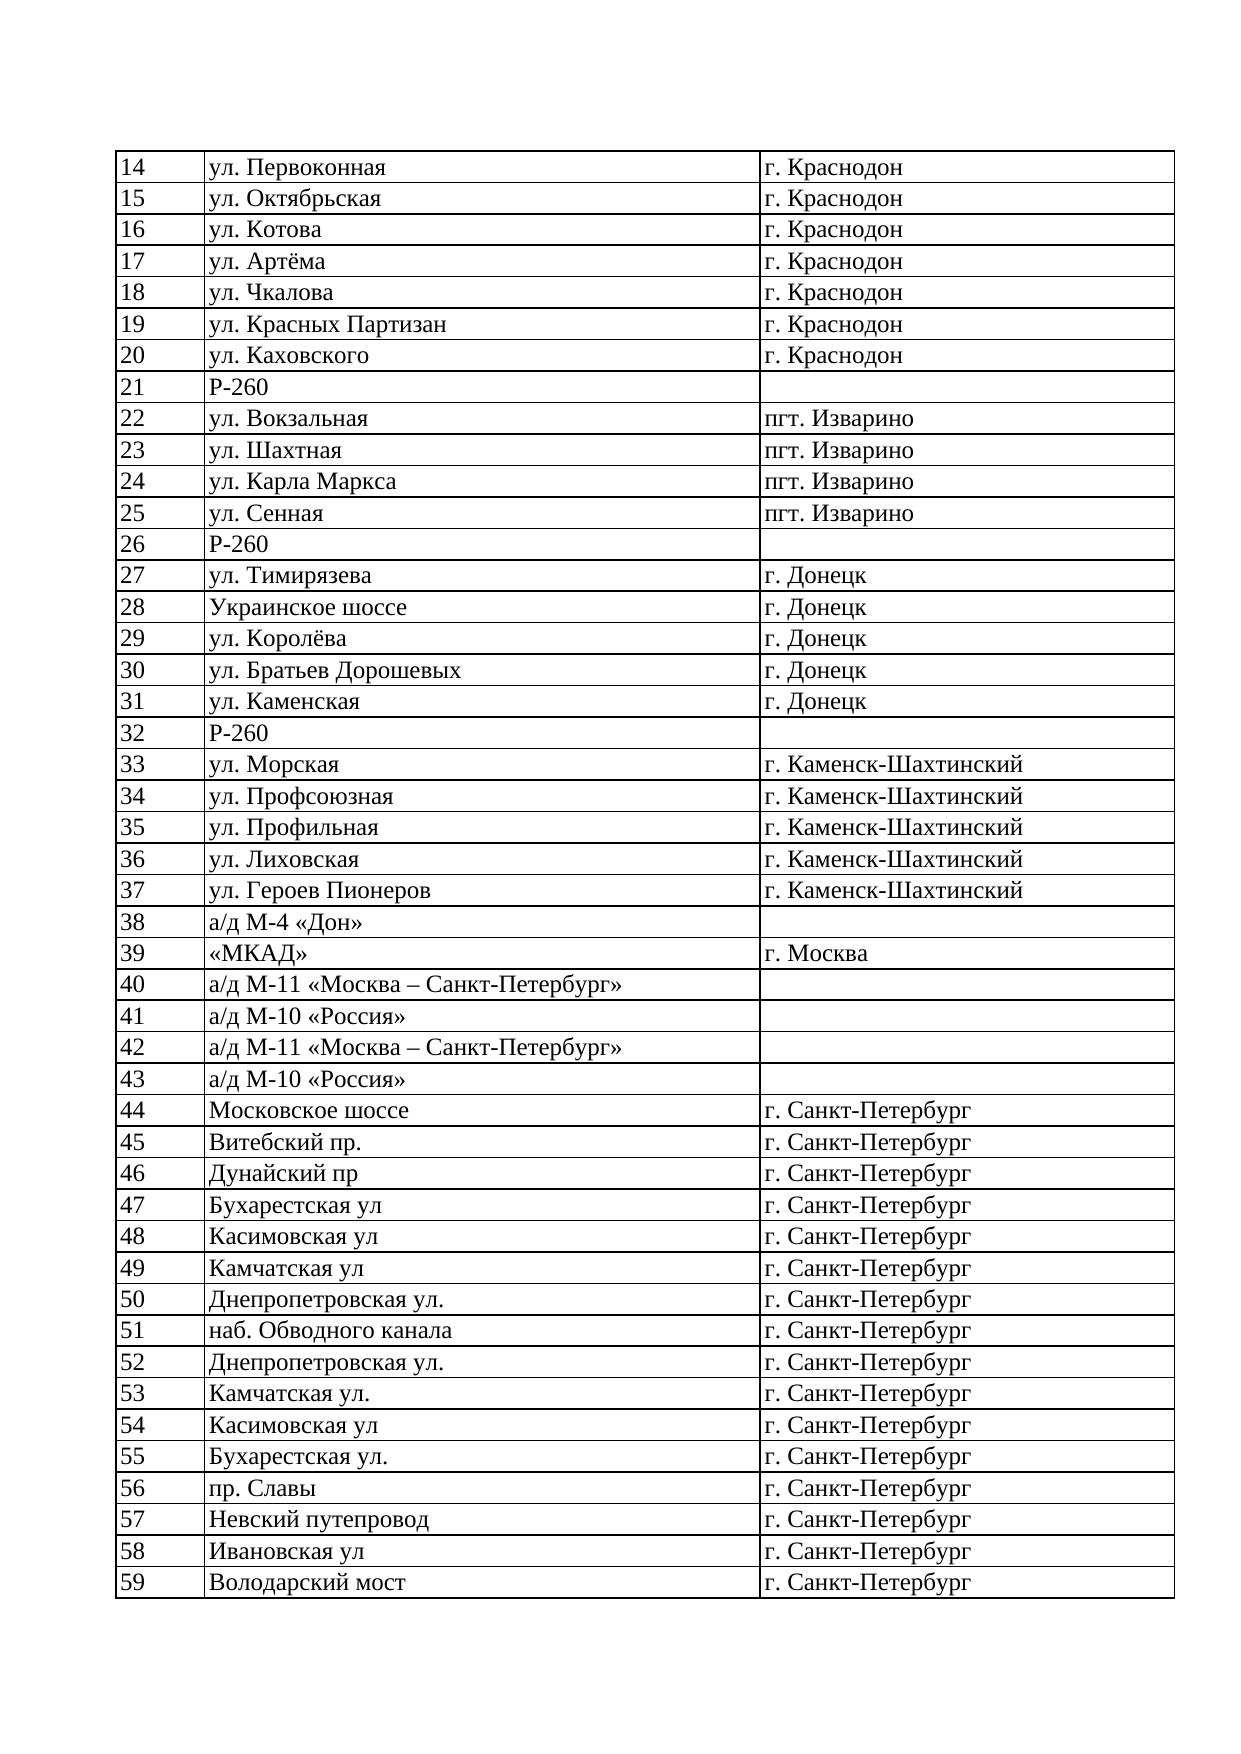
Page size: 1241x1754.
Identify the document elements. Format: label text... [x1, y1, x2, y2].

table_cell 44 [117, 1095, 204, 1125]
table_cell 17 [117, 246, 204, 276]
table_cell 39 [117, 938, 204, 968]
table_cell 43 [117, 1064, 204, 1094]
table_cell 37 [117, 875, 204, 905]
table_cell 45 [117, 1127, 204, 1157]
table_cell г. Краснодон [761, 183, 1174, 213]
table_cell 25 [117, 498, 204, 527]
table_cell ул. Лиховская [205, 844, 759, 873]
table_cell г. Санкт-Петербург [761, 1253, 1174, 1282]
table_cell ул. Чкалова [205, 277, 759, 307]
table_cell 15 [117, 183, 204, 213]
table_cell [761, 907, 1174, 936]
table_cell ул. Сенная [205, 498, 759, 527]
table_cell Р-260 [205, 718, 759, 748]
table_cell г. Санкт-Петербург [761, 1221, 1174, 1251]
table_cell 54 [117, 1410, 204, 1440]
table_cell а/д М-11 «Москва – Санкт-Петербург» [205, 970, 759, 999]
table_cell 55 [117, 1441, 204, 1471]
table_cell 35 [117, 812, 204, 842]
table_cell г. Санкт-Петербург [761, 1127, 1174, 1157]
table_cell 49 [117, 1253, 204, 1282]
table_cell 41 [117, 1001, 204, 1031]
table_cell ул. Каменская [205, 686, 759, 716]
table_cell г. Каменск-Шахтинский [761, 875, 1174, 905]
table_cell г. Санкт-Петербург [761, 1190, 1174, 1219]
table_cell г. Каменск-Шахтинский [761, 812, 1174, 842]
table_cell [761, 372, 1174, 402]
table_cell г. Каменск-Шахтинский [761, 749, 1174, 779]
table_cell пгт. Изварино [761, 435, 1174, 464]
table_cell Днепропетровская ул. [205, 1347, 759, 1377]
table_cell 42 [117, 1032, 204, 1062]
table_cell ул. Красных Партизан [205, 309, 759, 339]
table_cell наб. Обводного канала [205, 1316, 759, 1345]
table_cell Московское шоссе [205, 1095, 759, 1125]
table_cell Бухарестская ул [205, 1190, 759, 1219]
table_cell г. Москва [761, 938, 1174, 968]
table_cell а/д М-10 «Россия» [205, 1001, 759, 1031]
table_cell г. Санкт-Петербург [761, 1378, 1174, 1408]
table_cell г. Санкт-Петербург [761, 1158, 1174, 1188]
table_cell 14 [117, 152, 204, 181]
table_cell г. Санкт-Петербург [761, 1504, 1174, 1534]
table_cell ул. Тимирязева [205, 561, 759, 590]
table_cell г. Краснодон [761, 277, 1174, 307]
table_cell Касимовская ул [205, 1410, 759, 1440]
table_cell ул. Героев Пионеров [205, 875, 759, 905]
table_cell 53 [117, 1378, 204, 1408]
table_cell 23 [117, 435, 204, 464]
table_cell 52 [117, 1347, 204, 1377]
table_cell Бухарестская ул. [205, 1441, 759, 1471]
table_cell 20 [117, 340, 204, 370]
table_cell ул. Артёма [205, 246, 759, 276]
table_cell ул. Котова [205, 215, 759, 244]
table_cell г. Санкт-Петербург [761, 1536, 1174, 1566]
table_cell Касимовская ул [205, 1221, 759, 1251]
table_cell 29 [117, 623, 204, 653]
table_cell 24 [117, 466, 204, 496]
table_cell ул. Братьев Дорошевых [205, 655, 759, 685]
table_cell 59 [117, 1567, 204, 1597]
table_cell г. Санкт-Петербург [761, 1410, 1174, 1440]
table_cell [761, 1064, 1174, 1094]
table_cell ул. Октябрьская [205, 183, 759, 213]
table_cell 32 [117, 718, 204, 748]
table_cell пгт. Изварино [761, 466, 1174, 496]
table_cell г. Краснодон [761, 340, 1174, 370]
table_cell «МКАД» [205, 938, 759, 968]
table_cell г. Краснодон [761, 215, 1174, 244]
table_cell 18 [117, 277, 204, 307]
table_cell Днепропетровская ул. [205, 1284, 759, 1314]
table_cell ул. Каховского [205, 340, 759, 370]
table_cell [761, 970, 1174, 999]
table_cell 51 [117, 1316, 204, 1345]
table_cell Володарский мост [205, 1567, 759, 1597]
table_cell 57 [117, 1504, 204, 1534]
table_cell ул. Королёва [205, 623, 759, 653]
table_cell [761, 1001, 1174, 1031]
table_cell г. Санкт-Петербург [761, 1095, 1174, 1125]
table_cell а/д М-10 «Россия» [205, 1064, 759, 1094]
table_cell [761, 1032, 1174, 1062]
table_cell Ивановская ул [205, 1536, 759, 1566]
table_cell 46 [117, 1158, 204, 1188]
table_cell Украинское шоссе [205, 592, 759, 622]
table_cell ул. Шахтная [205, 435, 759, 464]
table_cell 19 [117, 309, 204, 339]
table_cell пгт. Изварино [761, 498, 1174, 527]
table_cell Р-260 [205, 529, 759, 559]
table_cell 16 [117, 215, 204, 244]
table_cell Невский путепровод [205, 1504, 759, 1534]
table_cell а/д М-11 «Москва – Санкт-Петербург» [205, 1032, 759, 1062]
table_cell Р-260 [205, 372, 759, 402]
table_cell [761, 718, 1174, 748]
table_cell г. Санкт-Петербург [761, 1284, 1174, 1314]
table_cell г. Санкт-Петербург [761, 1567, 1174, 1597]
table_cell ул. Морская [205, 749, 759, 779]
table_cell Камчатская ул. [205, 1378, 759, 1408]
table_cell 48 [117, 1221, 204, 1251]
table_cell 36 [117, 844, 204, 873]
table_cell Дунайский пр [205, 1158, 759, 1188]
table_cell 22 [117, 403, 204, 433]
table_cell 47 [117, 1190, 204, 1219]
table_cell 40 [117, 970, 204, 999]
table_cell 38 [117, 907, 204, 936]
table_cell 34 [117, 781, 204, 811]
table_cell Витебский пр. [205, 1127, 759, 1157]
table_cell г. Санкт-Петербург [761, 1316, 1174, 1345]
table_cell ул. Вокзальная [205, 403, 759, 433]
table_cell ул. Профсоюзная [205, 781, 759, 811]
table_cell г. Донецк [761, 655, 1174, 685]
table_cell г. Донецк [761, 623, 1174, 653]
table_cell пр. Славы [205, 1473, 759, 1503]
table_cell 56 [117, 1473, 204, 1503]
table_cell г. Санкт-Петербург [761, 1473, 1174, 1503]
table_cell а/д М-4 «Дон» [205, 907, 759, 936]
table_cell 21 [117, 372, 204, 402]
table_cell ул. Первоконная [205, 152, 759, 181]
table_cell Камчатская ул [205, 1253, 759, 1282]
table_cell г. Санкт-Петербург [761, 1441, 1174, 1471]
table_cell ул. Карла Маркса [205, 466, 759, 496]
table_cell 33 [117, 749, 204, 779]
table_cell г. Донецк [761, 686, 1174, 716]
table_cell г. Краснодон [761, 246, 1174, 276]
table_cell 26 [117, 529, 204, 559]
table_cell 50 [117, 1284, 204, 1314]
table_cell пгт. Изварино [761, 403, 1174, 433]
table_cell г. Каменск-Шахтинский [761, 844, 1174, 873]
table_cell ул. Профильная [205, 812, 759, 842]
table_cell 31 [117, 686, 204, 716]
table_cell [761, 529, 1174, 559]
table_cell г. Санкт-Петербург [761, 1347, 1174, 1377]
table_cell 30 [117, 655, 204, 685]
table_cell г. Донецк [761, 561, 1174, 590]
table_cell г. Краснодон [761, 309, 1174, 339]
table_cell г. Донецк [761, 592, 1174, 622]
table_cell г. Краснодон [761, 152, 1174, 181]
table_cell г. Каменск-Шахтинский [761, 781, 1174, 811]
table_cell 58 [117, 1536, 204, 1566]
table_cell 27 [117, 561, 204, 590]
table_cell 28 [117, 592, 204, 622]
